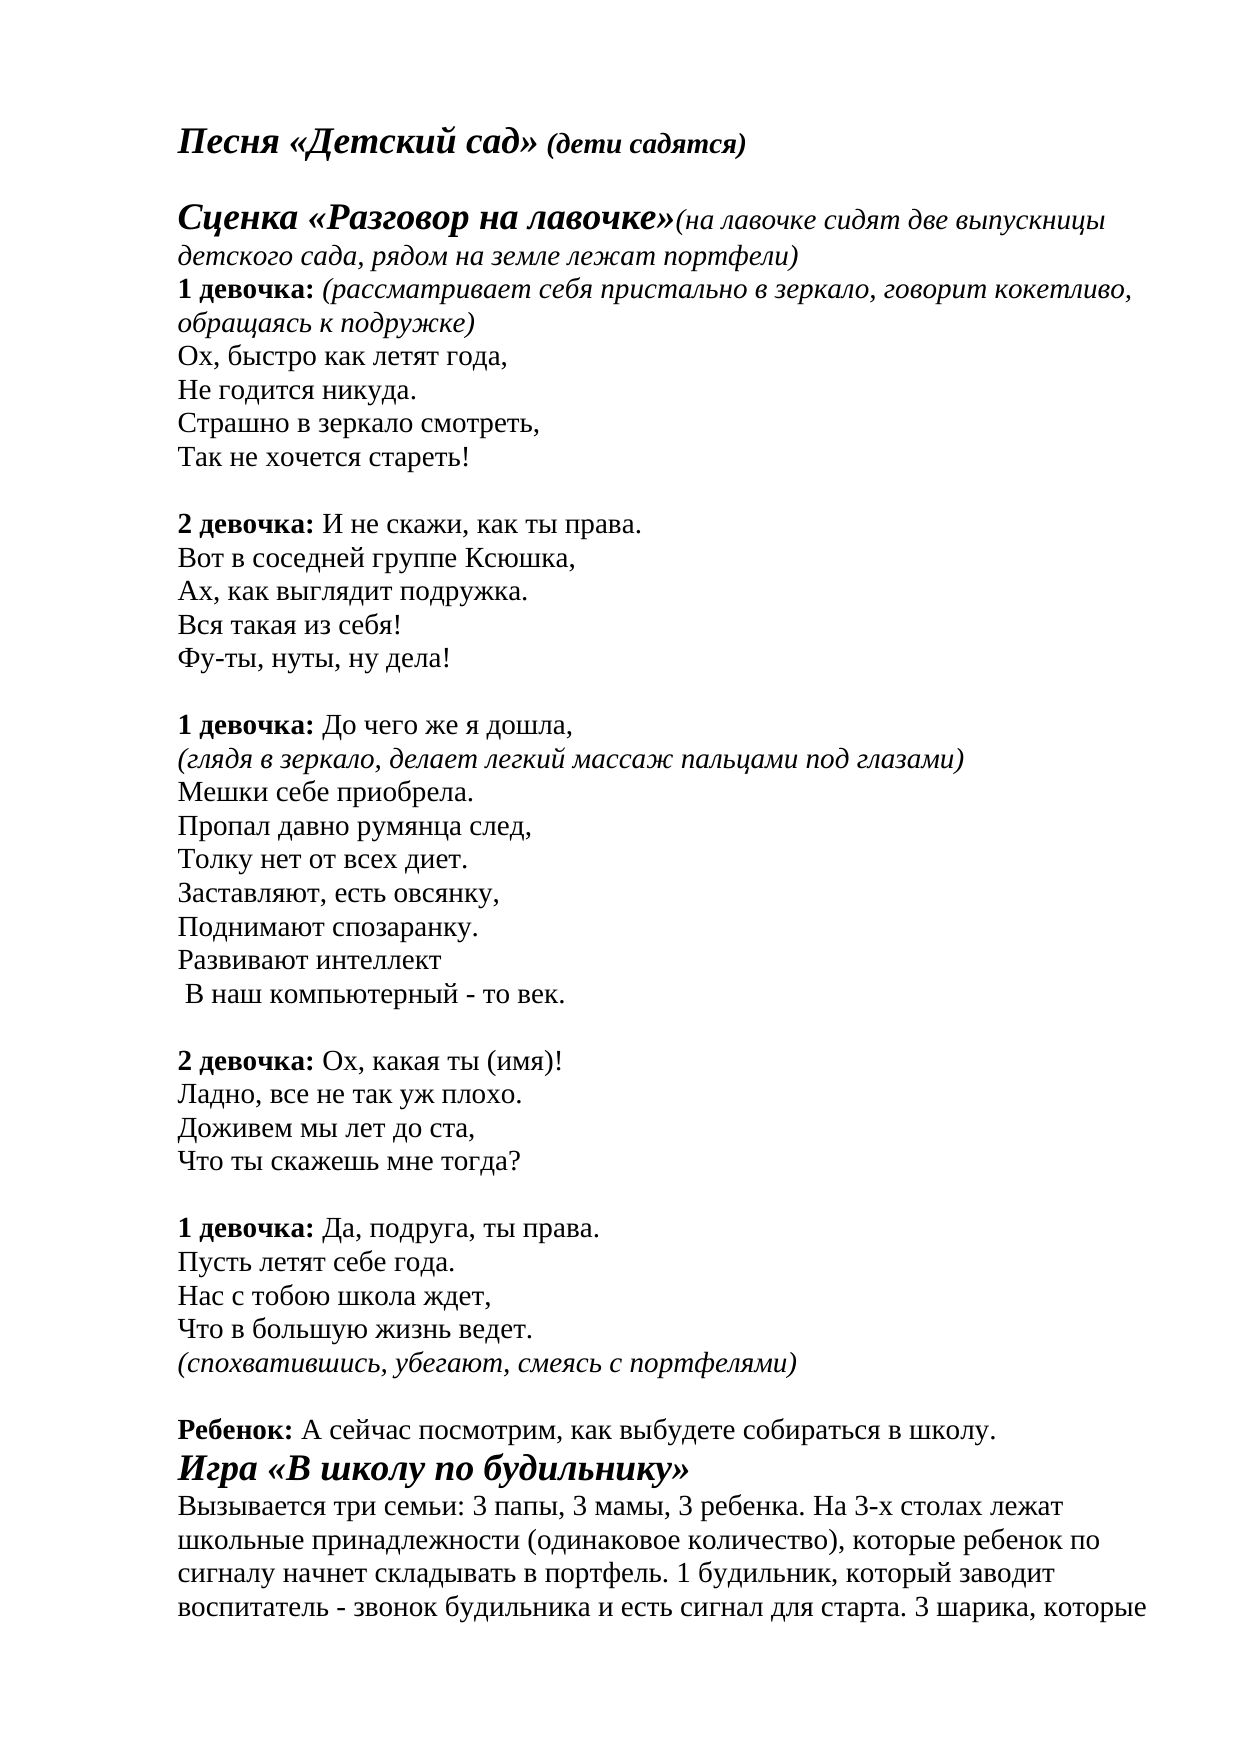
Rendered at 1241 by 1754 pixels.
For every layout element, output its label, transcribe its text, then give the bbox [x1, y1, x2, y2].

text Заставляют, есть овсянку, [177, 875, 1152, 909]
text Песня «Детский сад» (дети садятся) [177, 118, 1152, 161]
text Фу-ты, нуты, ну дела! [177, 640, 1152, 674]
text 1 девочка: До чего же я дошла, [177, 707, 1152, 741]
text Нас с тобою школа ждет, [177, 1278, 1152, 1311]
text 1 девочка: (рассматривает себя пристально в зеркало, говорит кокетливо, обращаясь к подружке) [177, 271, 1152, 338]
text Ах, как выглядит подружка. [177, 573, 1152, 607]
text Вся такая из себя! [177, 607, 1152, 640]
text 2 девочка: И не скажи, как ты права. [177, 506, 1152, 540]
text Мешки себе приобрела. [177, 774, 1152, 808]
text В наш компьютерный - то век. [177, 976, 1152, 1009]
text Что ты скажешь мне тогда? [177, 1143, 1152, 1177]
text Что в большую жизнь ведет. [177, 1311, 1152, 1345]
text Так не хочется стареть! [177, 439, 1152, 473]
text Ох, быстро как летят года, [177, 338, 1152, 372]
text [177, 1488, 1152, 1623]
text 2 девочка: Ох, какая ты (имя)! [177, 1043, 1152, 1076]
text Толку нет от всех диет. [177, 842, 1152, 875]
text Поднимают спозаранку. [177, 909, 1152, 942]
text Не годится никуда. [177, 372, 1152, 406]
text 1 девочка: Да, подруга, ты права. [177, 1211, 1152, 1244]
text Ребенок: А сейчас посмотрим, как выбудете собираться в школу. [177, 1378, 1152, 1445]
text Развивают интеллект [177, 942, 1152, 976]
text Игра «В школу по будильнику» [177, 1445, 1152, 1488]
text Сценка «Разговор на лавочке»(на лавочке сидят две выпускницы детского сада, рядом на земле лежат портфели) [177, 195, 1152, 271]
text Пропал давно румянца след, [177, 808, 1152, 842]
text Страшно в зеркало смотреть, [177, 406, 1152, 439]
text (глядя в зеркало, делает легкий массаж пальцами под глазами) [177, 741, 1152, 774]
text Вот в соседней группе Ксюшка, [177, 540, 1152, 573]
text Пусть летят себе года. [177, 1244, 1152, 1278]
text (спохватившись, убегают, смеясь с портфелями) [177, 1345, 1152, 1378]
text Ладно, все не так уж плохо. [177, 1076, 1152, 1110]
text Доживем мы лет до ста, [177, 1110, 1152, 1143]
